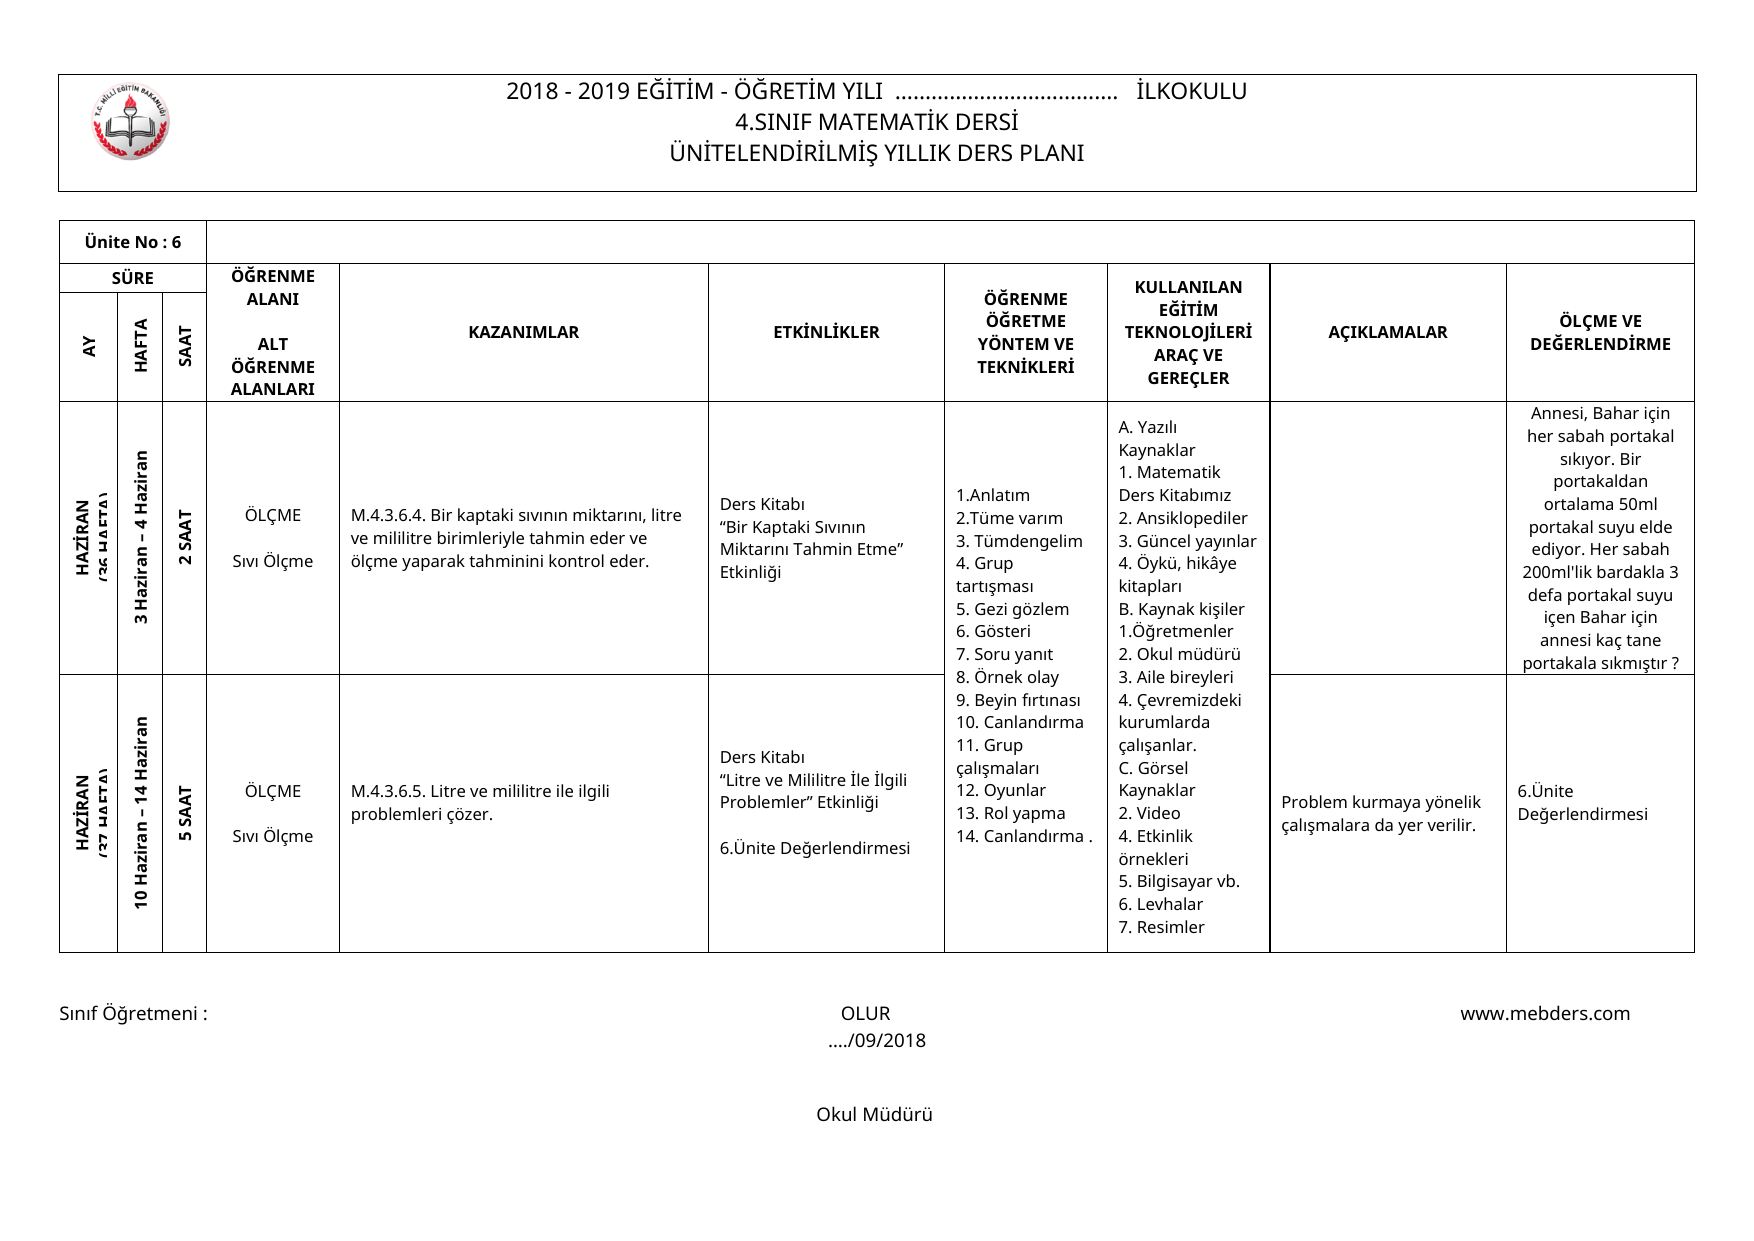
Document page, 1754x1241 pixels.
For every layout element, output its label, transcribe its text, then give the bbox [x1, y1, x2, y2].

table_cell 3 Haziran – 4 Haziran [118, 402, 162, 674]
table_cell [1271, 402, 1506, 674]
table_cell HAFTA [118, 293, 162, 401]
table_cell HAZİRAN (37.HAFTA) [60, 675, 117, 952]
picture [85, 77, 175, 167]
table_cell M.4.3.6.4. Bir kaptaki sıvının miktarını, litre ve mililitre birimleriyle tahmin eder ve ölçme yaparak tahminini kontrol eder. [340, 402, 708, 674]
table_cell ETKİNLİKLER [709, 264, 944, 401]
table_cell KAZANIMLAR [340, 264, 708, 401]
text Okul Müdürü [723, 1102, 1695, 1127]
table_cell 2 SAAT [163, 402, 206, 674]
table_cell ÖĞRENME ÖĞRETME YÖNTEM VE TEKNİKLERİ [945, 264, 1107, 401]
table_header [207, 221, 1694, 263]
table_cell HAZİRAN (36.HAFTA) [60, 402, 117, 674]
table_cell Annesi, Bahar için her sabah portakal sıkıyor. Bir portakaldan ortalama 50ml portakal suyu elde ediyor. Her sabah 200ml'lik bardakla 3 defa portakal suyu içen Bahar için annesi kaç tane portakala sıkmıştır ? [1507, 402, 1694, 674]
table_cell 5 SAAT [163, 675, 206, 952]
table_cell M.4.3.6.5. Litre ve mililitre ile ilgili problemleri çözer. [340, 675, 708, 952]
table_cell 10 Haziran – 14 Haziran [118, 675, 162, 952]
table_cell ÖLÇME VE DEĞERLENDİRME [1507, 264, 1694, 401]
table_cell SAAT [163, 293, 206, 401]
table_cell ÖLÇME Sıvı Ölçme [207, 675, 339, 952]
table_cell 6.Ünite Değerlendirmesi [1507, 675, 1694, 952]
table_cell SÜRE [60, 264, 206, 292]
table_cell AÇIKLAMALAR [1271, 264, 1506, 401]
table_cell ÖLÇME Sıvı Ölçme [207, 402, 339, 674]
text …./09/2018 [59, 1028, 1695, 1053]
table_cell Ders Kitabı “Litre ve Mililitre İle İlgili Problemler” Etkinliği 6.Ünite Değerlendirmesi [709, 675, 944, 952]
table_cell Ders Kitabı “Bir Kaptaki Sıvının Miktarını Tahmin Etme” Etkinliği [709, 402, 944, 674]
table_cell A. Yazılı Kaynaklar 1. Matematik Ders Kitabımız 2. Ansiklopediler 3. Güncel yayınlar 4. Öykü, hikâye kitapları B. Kaynak kişiler 1.Öğretmenler 2. Okul müdürü 3. Aile bireyleri 4. Çevremizdeki kurumlarda çalışanlar. C. Görsel Kaynaklar 2. Video 4. Etkinlik örnekleri 5. Bilgisayar vb. 6. Levhalar 7. Resimler [1108, 402, 1269, 952]
text Sınıf Öğretmeni : OLUR www.mebders.com [59, 1000, 1695, 1026]
table_header Ünite No : 6 [60, 221, 206, 263]
table_cell AY [60, 293, 117, 401]
table_cell ÖĞRENME ALANI ALT ÖĞRENME ALANLARI [207, 264, 339, 401]
table_cell 1.Anlatım 2.Tüme varım 3. Tümdengelim 4. Grup tartışması 5. Gezi gözlem 6. Gösteri 7. Soru yanıt 8. Örnek olay 9. Beyin fırtınası 10. Canlandırma 11. Grup çalışmaları 12. Oyunlar 13. Rol yapma 14. Canlandırma . [945, 402, 1107, 952]
table_cell Problem kurmaya yönelik çalışmalara da yer verilir. [1271, 675, 1506, 952]
table_cell KULLANILAN EĞİTİM TEKNOLOJİLERİ ARAÇ VE GEREÇLER [1108, 264, 1269, 401]
